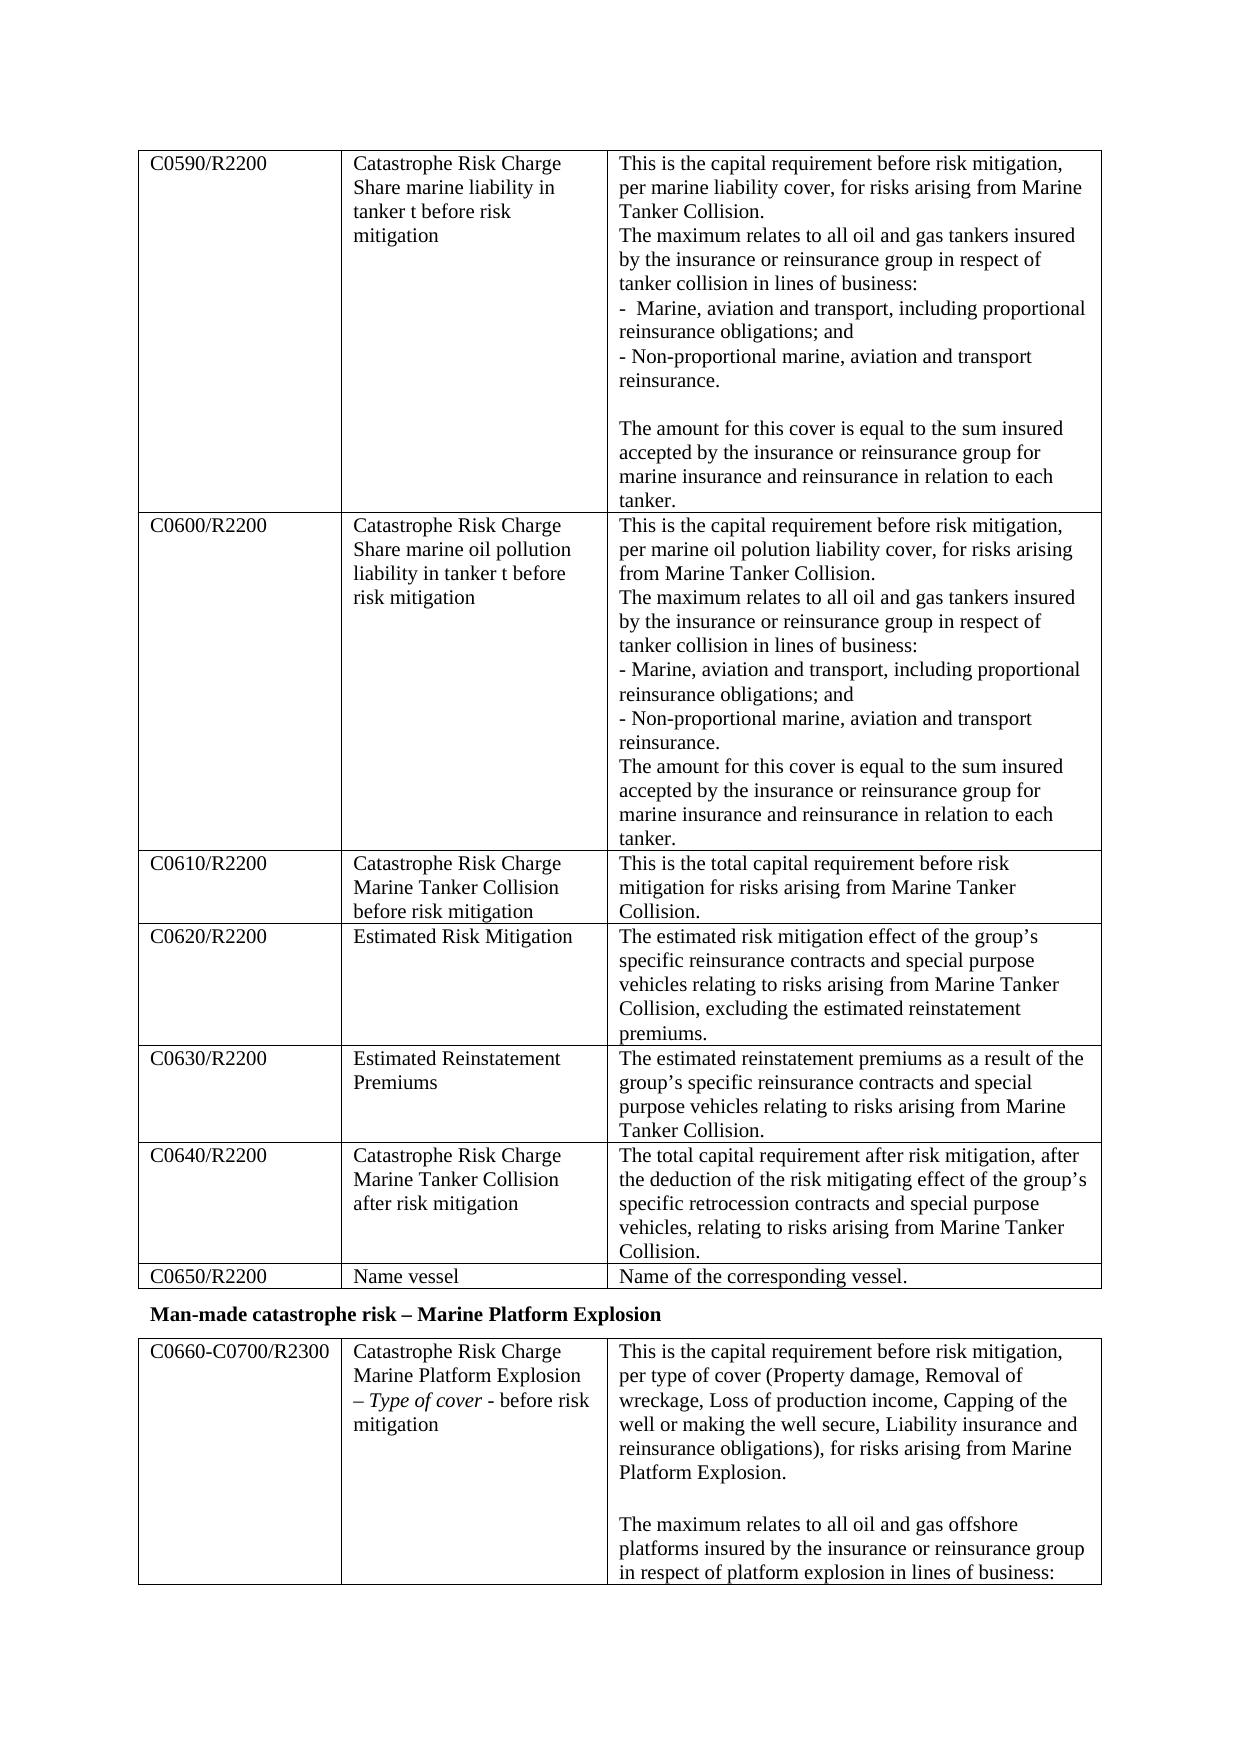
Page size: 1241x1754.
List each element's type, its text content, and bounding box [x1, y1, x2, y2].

table_cell C0610/R2200 [139, 851, 341, 923]
table_cell C0660-C0700/R2300 [139, 1339, 341, 1584]
table_cell Catastrophe Risk Charge Marine Tanker Collision before risk mitigation [342, 851, 607, 923]
table_cell Estimated Risk Mitigation [342, 924, 607, 1044]
table_cell The estimated risk mitigation effect of the group’s specific reinsurance contracts and special purpose vehicles relating to risks arising from Marine Tanker Collision, excluding the estimated reinstatement premiums. [608, 924, 1101, 1044]
table_cell C0650/R2200 [139, 1264, 341, 1288]
table_cell C0630/R2200 [139, 1046, 341, 1142]
table_cell C0620/R2200 [139, 924, 341, 1044]
table_cell C0600/R2200 [139, 513, 341, 850]
table_cell Man-made catastrophe risk – Marine Platform Explosion [139, 1289, 1101, 1338]
table_cell Catastrophe Risk Charge Marine Tanker Collision after risk mitigation [342, 1143, 607, 1263]
table_cell C0590/R2200 [139, 151, 341, 512]
table_cell This is the capital requirement before risk mitigation, per marine liability cover, for risks arising from Marine Tanker Collision. The maximum relates to all oil and gas tankers insured by the insurance or reinsurance group in respect of tanker collision in lines of business: - Marine, aviation and transport, including proportional reinsurance obligations; and - Non-proportional marine, aviation and transport reinsurance. The amount for this cover is equal to the sum insured accepted by the insurance or reinsurance group for marine insurance and reinsurance in relation to each tanker. [608, 151, 1101, 512]
table_cell The estimated reinstatement premiums as a result of the group’s specific reinsurance contracts and special purpose vehicles relating to risks arising from Marine Tanker Collision. [608, 1046, 1101, 1142]
table_cell Name of the corresponding vessel. [608, 1264, 1101, 1288]
table_cell This is the total capital requirement before risk mitigation for risks arising from Marine Tanker Collision. [608, 851, 1101, 923]
table_cell Name vessel [342, 1264, 607, 1288]
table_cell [608, 1339, 1101, 1584]
table_cell C0640/R2200 [139, 1143, 341, 1263]
table_cell Catastrophe Risk Charge Share marine oil pollution liability in tanker t before risk mitigation [342, 513, 607, 850]
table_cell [342, 1339, 607, 1584]
table_cell The total capital requirement after risk mitigation, after the deduction of the risk mitigating effect of the group’s specific retrocession contracts and special purpose vehicles, relating to risks arising from Marine Tanker Collision. [608, 1143, 1101, 1263]
table_cell Estimated Reinstatement Premiums [342, 1046, 607, 1142]
table_cell Catastrophe Risk Charge Share marine liability in tanker t before risk mitigation [342, 151, 607, 512]
table_cell This is the capital requirement before risk mitigation, per marine oil polution liability cover, for risks arising from Marine Tanker Collision. The maximum relates to all oil and gas tankers insured by the insurance or reinsurance group in respect of tanker collision in lines of business: - Marine, aviation and transport, including proportional reinsurance obligations; and - Non-proportional marine, aviation and transport reinsurance. The amount for this cover is equal to the sum insured accepted by the insurance or reinsurance group for marine insurance and reinsurance in relation to each tanker. [608, 513, 1101, 850]
